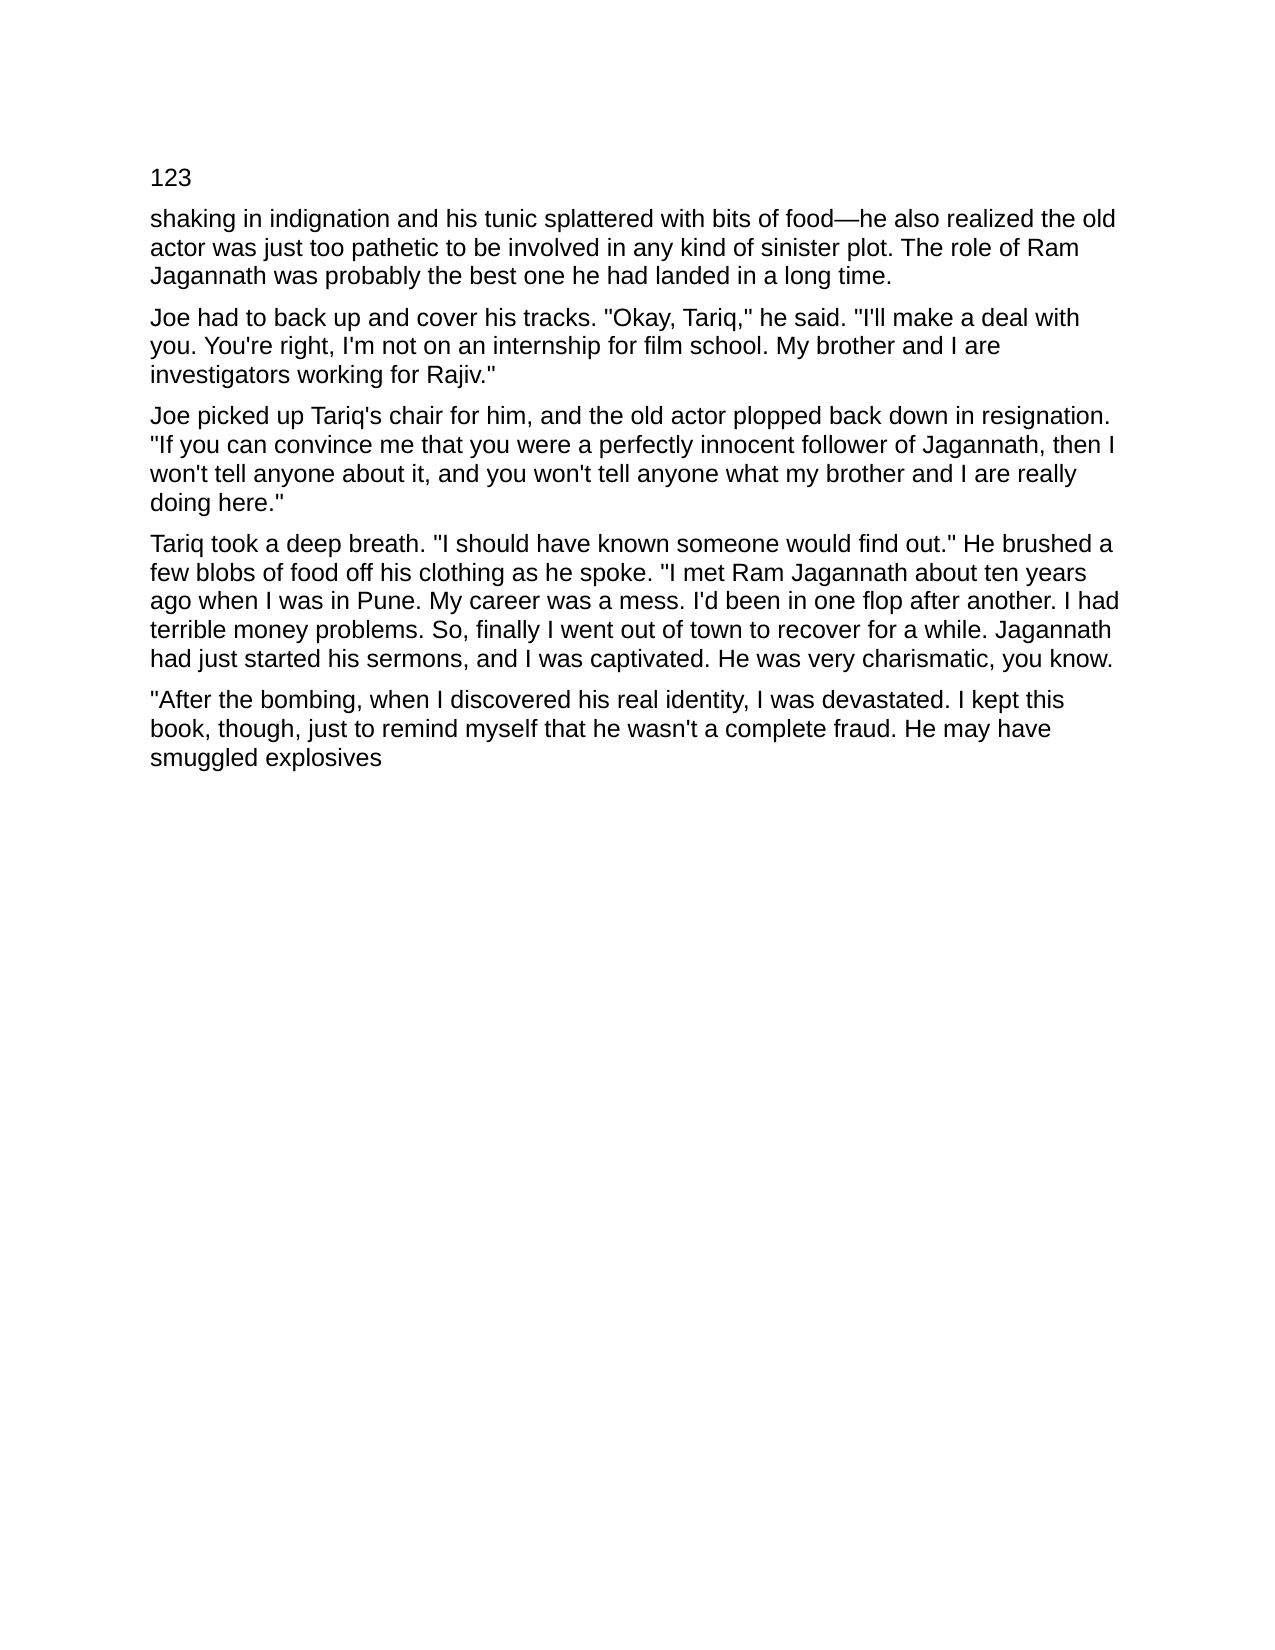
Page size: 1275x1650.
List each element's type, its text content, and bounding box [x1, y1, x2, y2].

text 123 [150, 162, 1125, 191]
text "After the bombing, when I discovered his real identity, I was devastated. I kept this book, though, just to remind myself that he wasn't a complete fraud. He may have smuggled explosives [150, 685, 1125, 771]
text Joe picked up Tariq's chair for him, and the old actor plopped back down in resignation. "If you can convince me that you were a perfectly innocent follower of Jagannath, then I won't tell anyone about it, and you won't tell anyone what my brother and I are really doing here." [150, 401, 1125, 516]
text shaking in indignation and his tunic splattered with bits of food—he also realized the old actor was just too pathetic to be involved in any kind of sinister plot. The role of Ram Jagannath was probably the best one he had landed in a long time. [150, 204, 1125, 290]
text Joe had to back up and cover his tracks. "Okay, Tariq," he said. "I'll make a deal with you. You're right, I'm not on an internship for film school. My brother and I are investigators working for Rajiv." [150, 302, 1125, 389]
text Tariq took a deep breath. "I should have known someone would find out." He brushed a few blobs of food off his clothing as he spoke. "I met Ram Jagannath about ten years ago when I was in Pune. My career was a mess. I'd been in one flop after another. I had terrible money problems. So, finally I went out of town to recover for a while. Jagannath had just started his sermons, and I was captivated. He was very charismatic, you know. [150, 529, 1125, 672]
